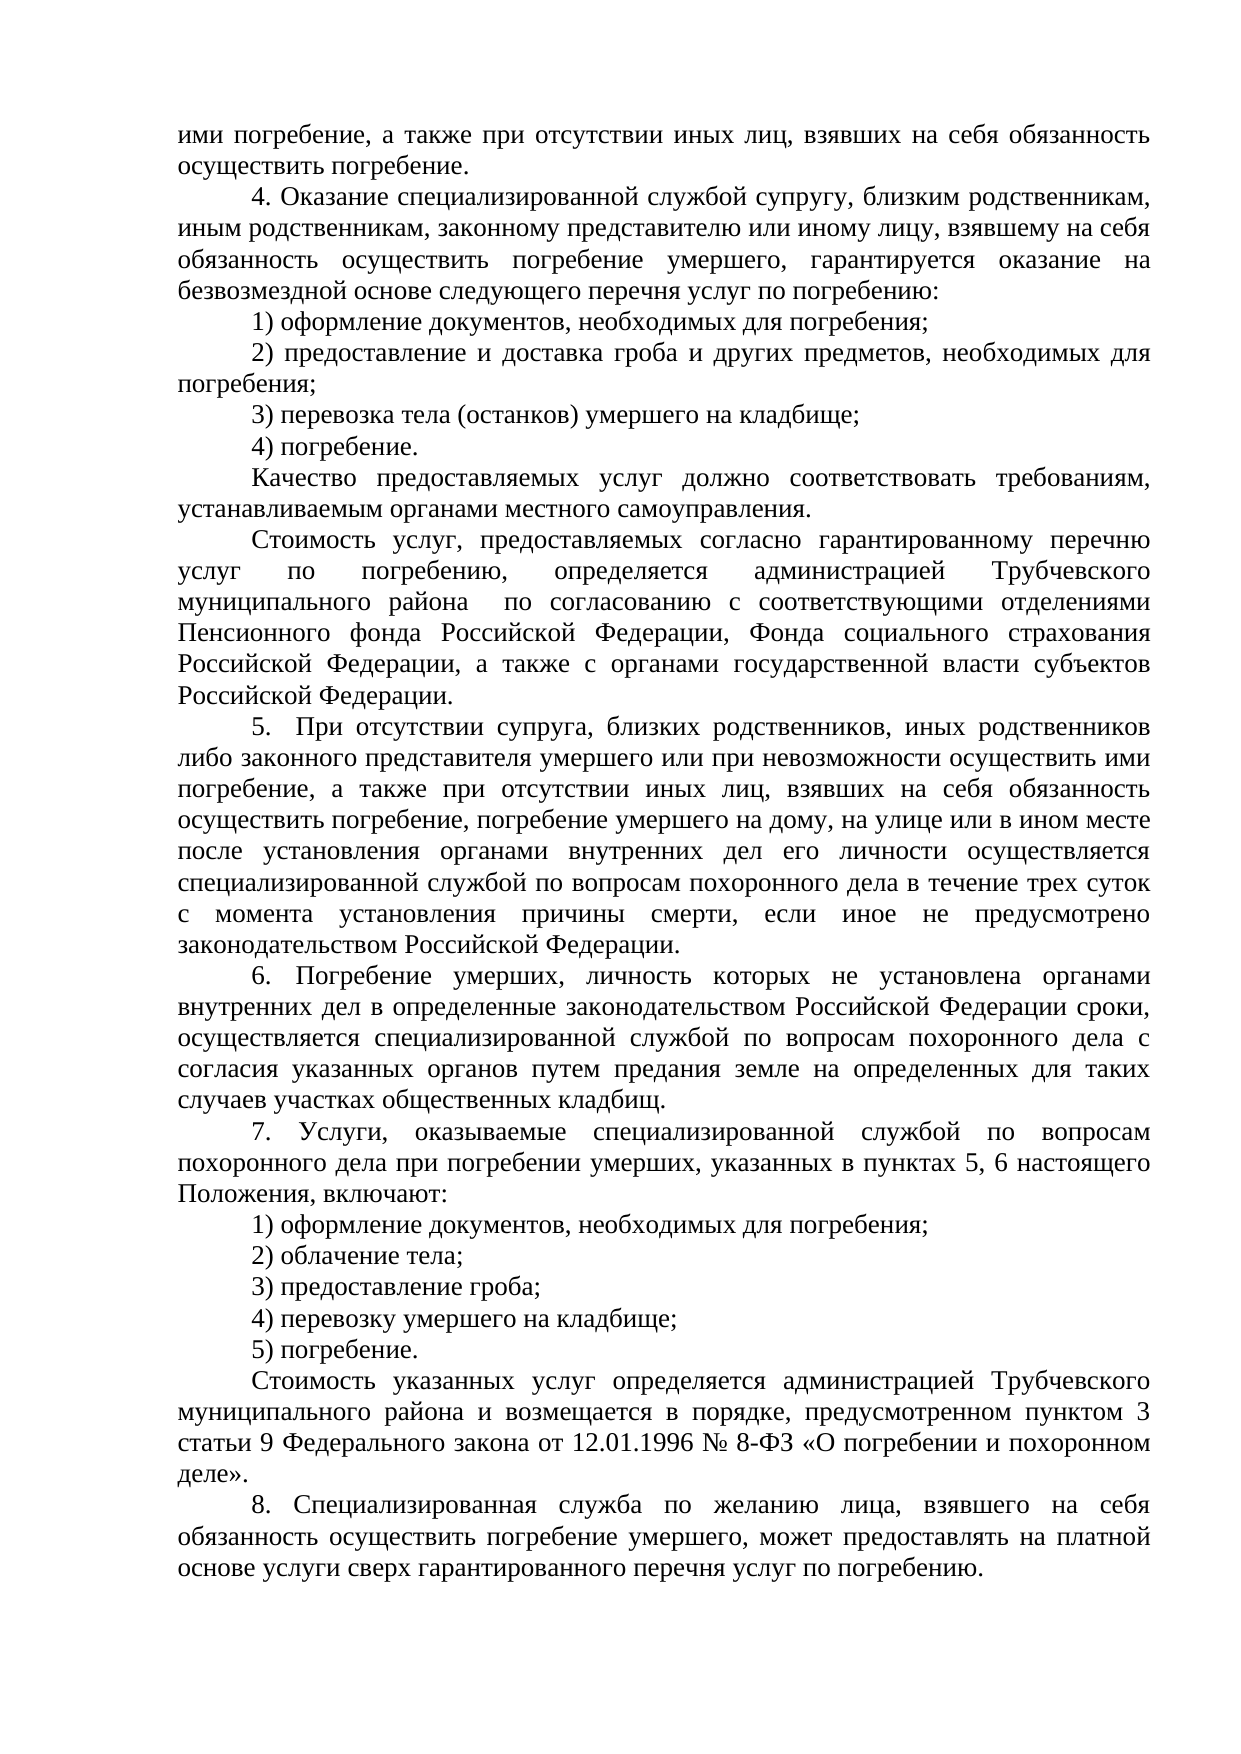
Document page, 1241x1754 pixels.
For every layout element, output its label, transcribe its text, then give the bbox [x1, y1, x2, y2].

text 1) оформление документов, необходимых для погребения; [177, 1208, 1152, 1239]
text 4) перевозку умершего на кладбище; [177, 1302, 1152, 1333]
text 8. Специализированная служба по желанию лица, взявшего на себя обязанность осуществить погребение умершего, может предоставлять на платной основе услуги сверх гарантированного перечня услуг по погребению. [177, 1488, 1152, 1582]
text 3) перевозка тела (останков) умершего на кладбище; [177, 398, 1152, 429]
text 4) погребение. [177, 429, 1152, 461]
text 2) предоставление и доставка гроба и других предметов, необходимых для погребения; [177, 336, 1152, 398]
text 7. Услуги, оказываемые специализированной службой по вопросам похоронного дела при погребении умерших, указанных в пунктах 5, 6 настоящего Положения, включают: [177, 1115, 1152, 1208]
text Стоимость услуг, предоставляемых согласно гарантированному перечню услуг по погребению, определяется администрацией Трубчевского муниципального района по согласованию с соответствующими отделениями Пенсионного фонда Российской Федерации, Фонда социального страхования Российской Федерации, а также с органами государственной власти субъектов Российской Федерации. [177, 523, 1152, 710]
text Качество предоставляемых услуг должно соответствовать требованиям, устанавливаемым органами местного самоуправления. [177, 461, 1152, 523]
text 4. Оказание специализированной службой супругу, близким родственникам, иным родственникам, законному представителю или иному лицу, взявшему на себя обязанность осуществить погребение умершего, гарантируется оказание на безвозмездной основе следующего перечня услуг по погребению: [177, 180, 1152, 305]
list При отсутствии супруга, близких родственников, иных родственников либо законного представителя умершего или при невозможности осуществить ими погребение, а также при отсутствии иных лиц, взявших на себя обязанность осуществить погребение, погребение умершего на дому, на улице или в ином месте после установления органами внутренних дел его личности осуществляется специализированной службой по вопросам похоронного дела в течение трех суток с момента установления причины смерти, если иное не предусмотрено законодательством Российской Федерации. [177, 710, 1152, 959]
text Стоимость указанных услуг определяется администрацией Трубчевского муниципального района и возмещается в порядке, предусмотренном пунктом 3 статьи 9 Федерального закона от 12.01.1996 № 8-ФЗ «О погребении и похоронном деле». [177, 1364, 1152, 1488]
text 5) погребение. [177, 1333, 1152, 1364]
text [177, 118, 1152, 180]
text 2) облачение тела; [177, 1239, 1152, 1271]
text 1) оформление документов, необходимых для погребения; [177, 305, 1152, 336]
list Погребение умерших, личность которых не установлена органами внутренних дел в определенные законодательством Российской Федерации сроки, осуществляется специализированной службой по вопросам похоронного дела с согласия указанных органов путем предания земле на определенных для таких случаев участках общественных кладбищ. [177, 959, 1152, 1115]
text 3) предоставление гроба; [177, 1271, 1152, 1302]
